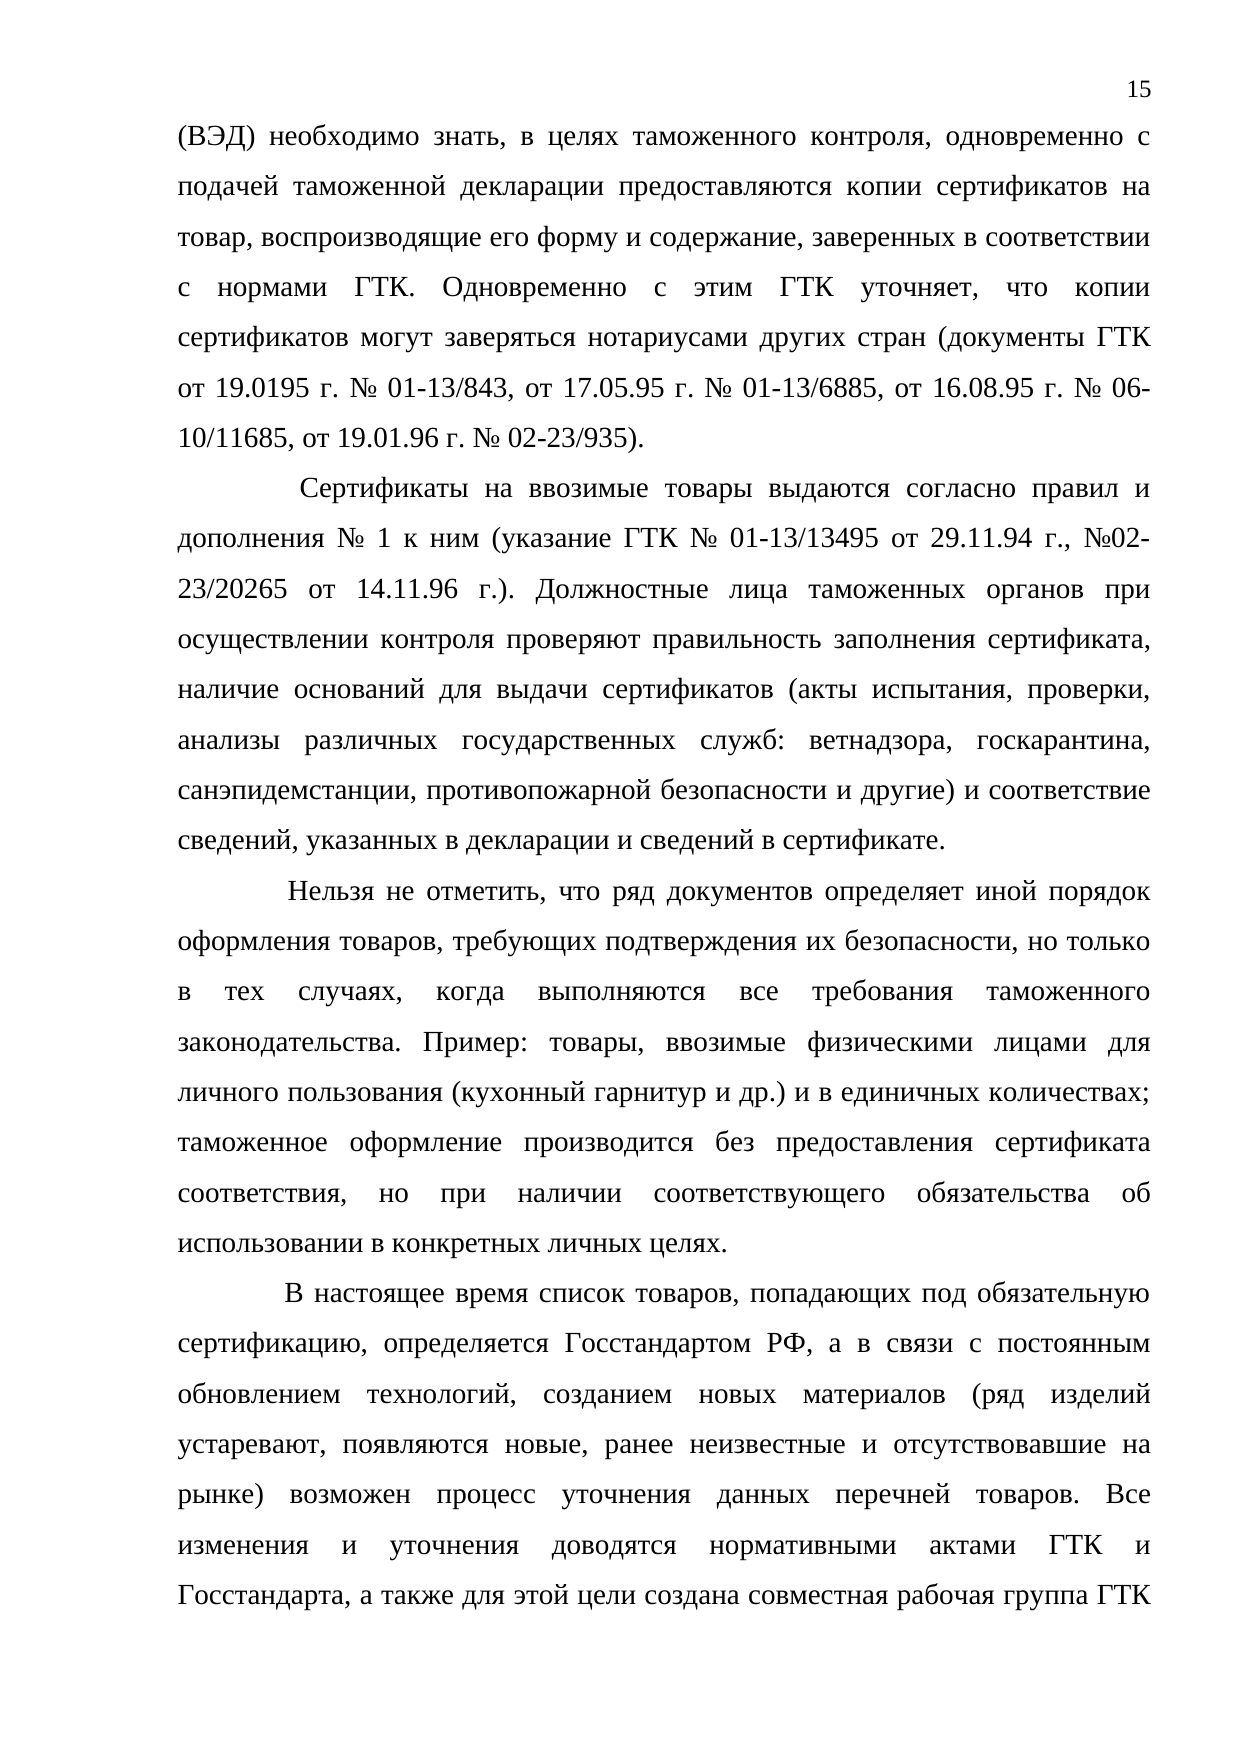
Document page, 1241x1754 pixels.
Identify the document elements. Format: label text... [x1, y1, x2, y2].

text Нельзя не отметить, что ряд документов определяет иной порядок оформления товаров, требующих подтверждения их безопасности, но только в тех случаях, когда выполняются все требования таможенного законодательства. Пример: товары, ввозимые физическими лицами для личного пользования (кухонный гарнитур и др.) и в единичных количествах; таможенное оформление производится без предоставления сертификата соответствия, но при наличии соответствующего обязательства об использовании в конкретных личных целях. [177, 873, 1152, 1258]
text Сертификаты на ввозимые товары выдаются согласно правил и дополнения № 1 к ним (указание ГТК № 01-13/13495 от 29.11.94 г., №02-23/20265 от 14.11.96 г.). Должностные лица таможенных органов при осуществлении контроля проверяют правильность заполнения сертификата, наличие оснований для выдачи сертификатов (акты испытания, проверки, анализы различных государственных служб: ветнадзора, госкарантина, санэпидемстанции, противопожарной безопасности и другие) и соответствие сведений, указанных в декларации и сведений в сертификате. [177, 470, 1152, 856]
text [177, 118, 1152, 453]
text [177, 1275, 1152, 1611]
